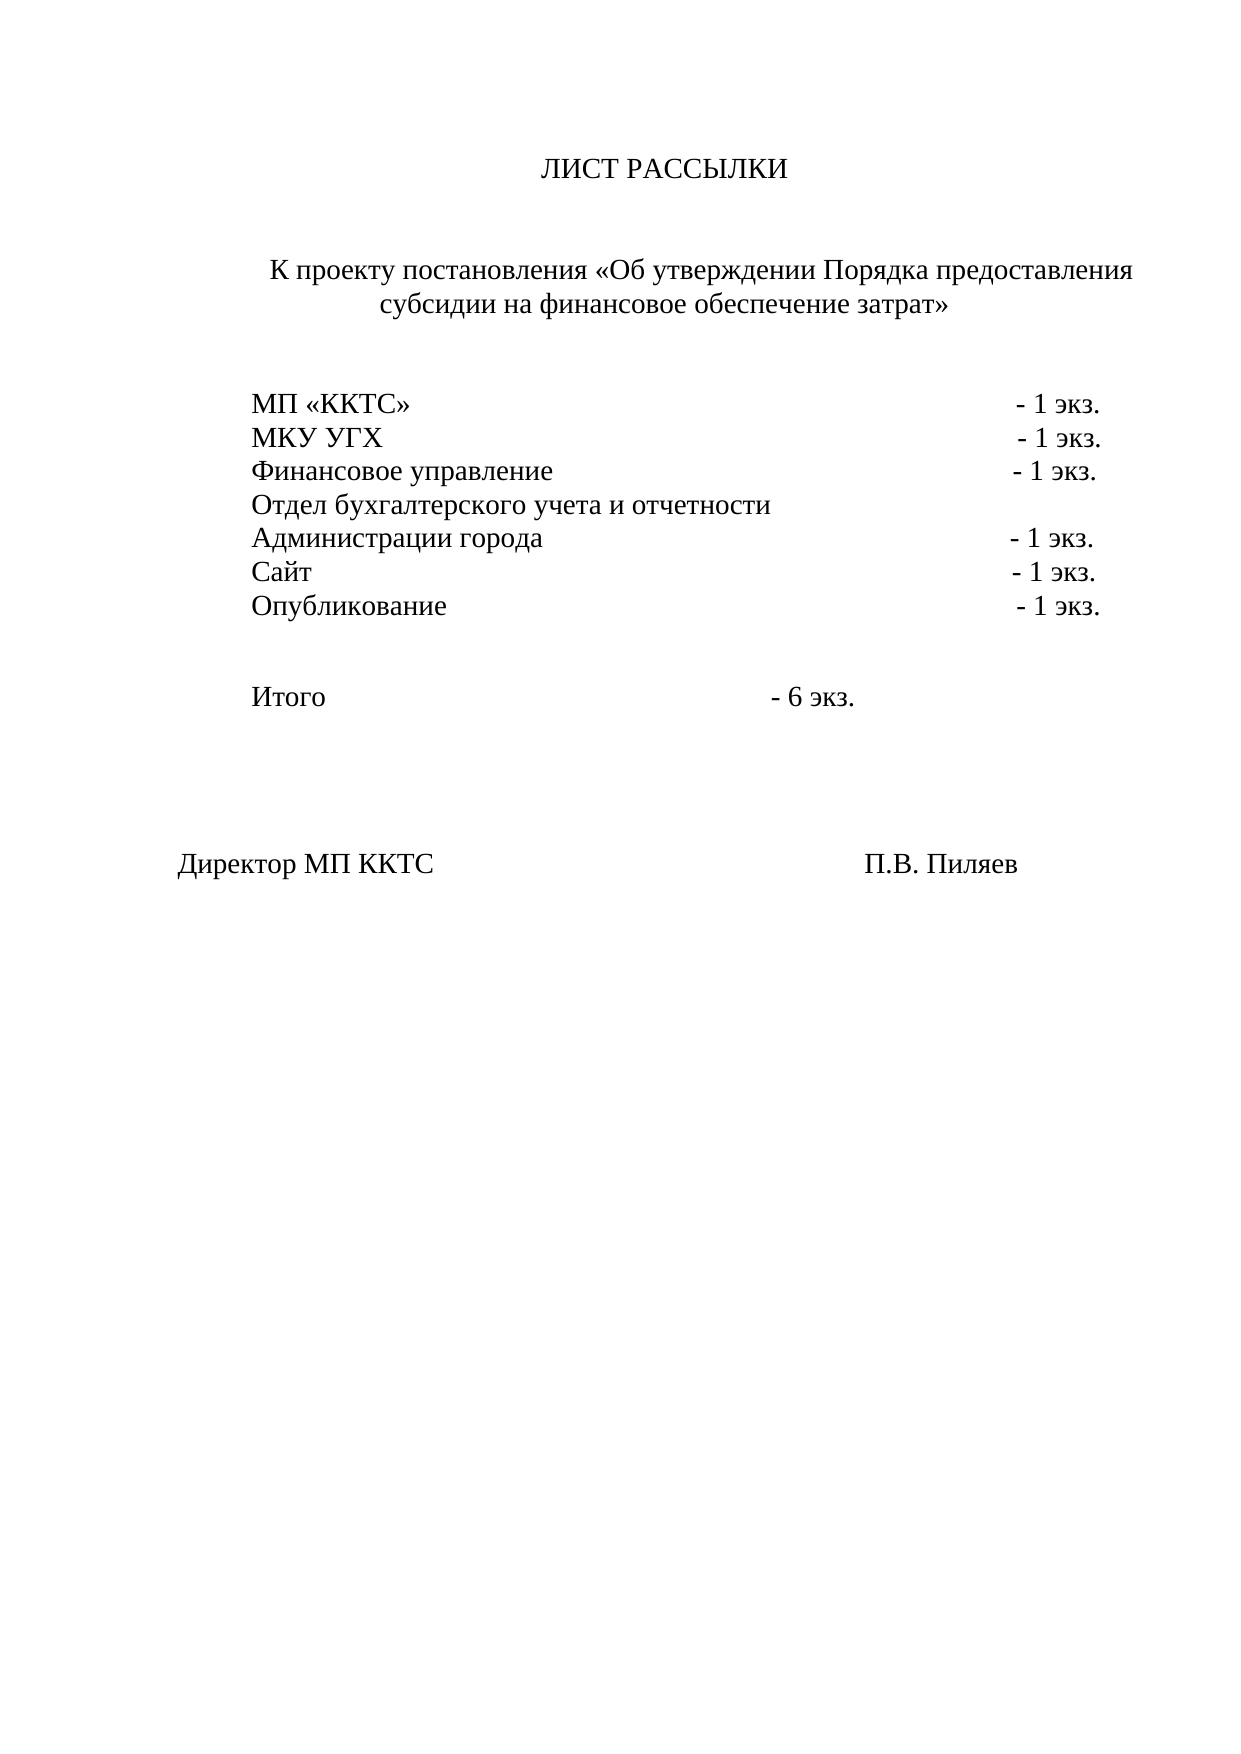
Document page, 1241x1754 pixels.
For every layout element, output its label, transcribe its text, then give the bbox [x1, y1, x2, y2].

text Опубликование - 1 экз. [177, 588, 1152, 621]
text МП «ККТС» - 1 экз. [177, 386, 1152, 420]
text МКУ УГХ - 1 экз. [177, 420, 1152, 453]
text ЛИСТ РАССЫЛКИ [177, 152, 1152, 185]
text Итого - 6 экз. [177, 679, 1152, 712]
text Финансовое управление - 1 экз. [177, 453, 1152, 487]
text К проекту постановления «Об утверждении Порядка предоставления субсидии на финансовое обеспечение затрат» [177, 252, 1152, 319]
text Сайт - 1 экз. [177, 554, 1152, 588]
text Отдел бухгалтерского учета и отчетности [177, 487, 1152, 521]
text Администрации города - 1 экз. [177, 521, 1152, 554]
text Директор МП ККТС П.В. Пиляев [177, 847, 1152, 880]
